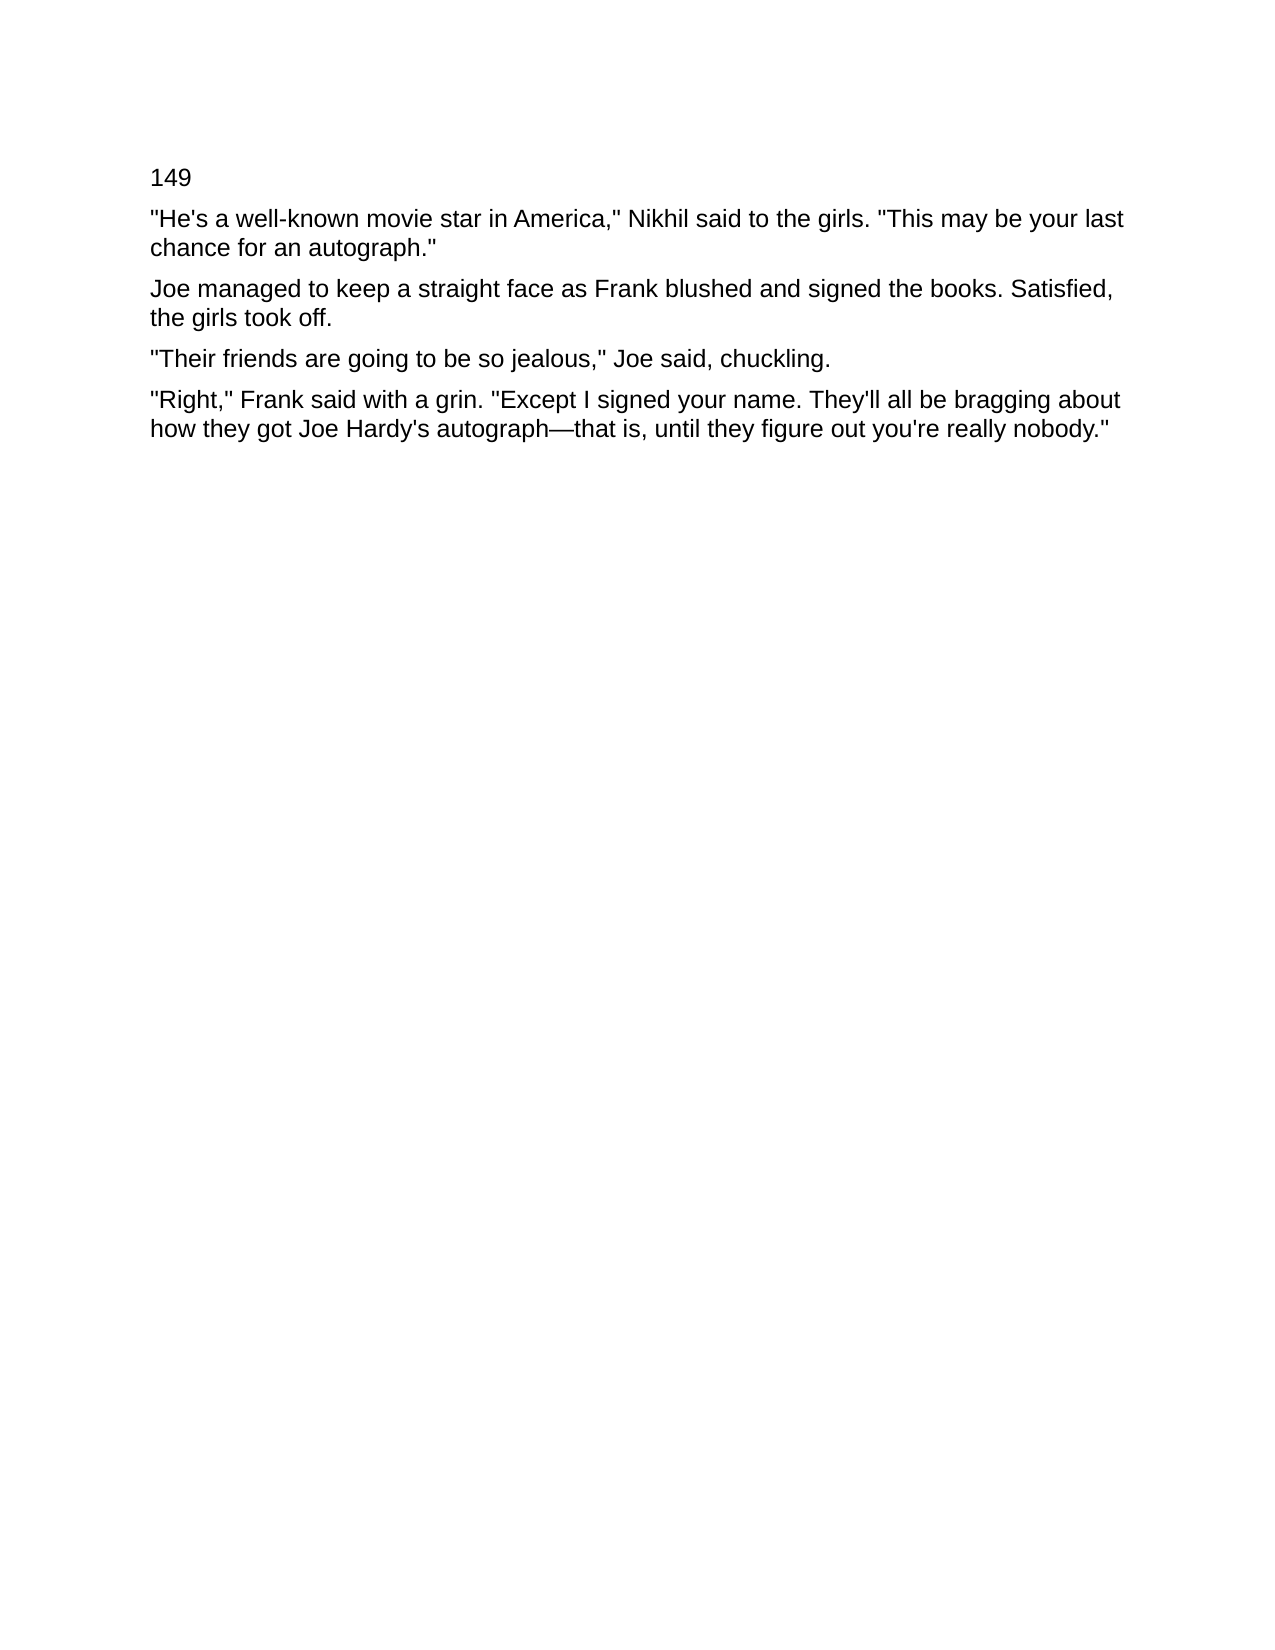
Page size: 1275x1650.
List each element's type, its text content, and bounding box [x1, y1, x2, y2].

text "Right," Frank said with a grin. "Except I signed your name. They'll all be bragging about how they got Joe Hardy's autograph—that is, until they figure out you're really nobody." [150, 385, 1125, 442]
text "Their friends are going to be so jealous," Joe said, chuckling. [150, 344, 1125, 372]
text "He's a well-known movie star in America," Nikhil said to the girls. "This may be your last chance for an autograph." [150, 204, 1125, 261]
text 149 [150, 162, 1125, 191]
text Joe managed to keep a straight face as Frank blushed and signed the books. Satisfied, the girls took off. [150, 274, 1125, 331]
